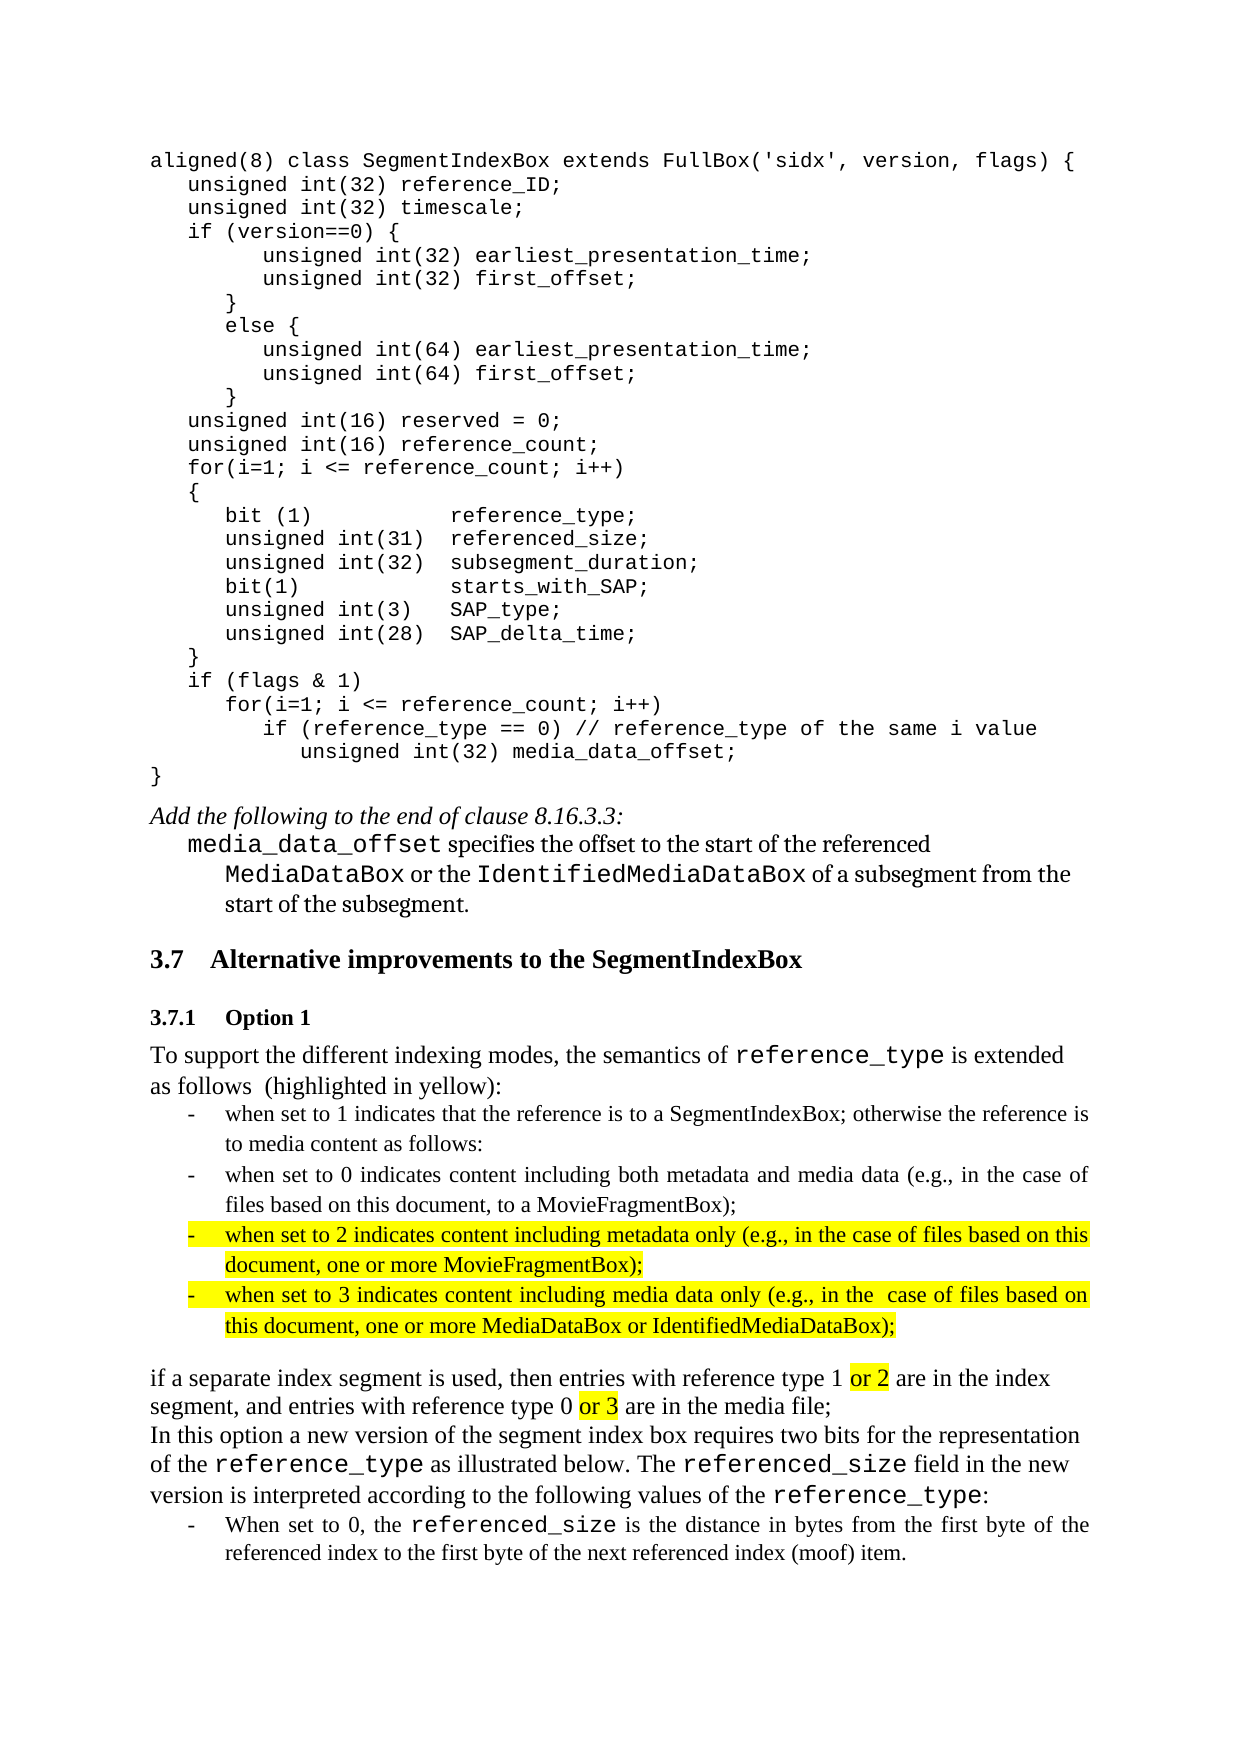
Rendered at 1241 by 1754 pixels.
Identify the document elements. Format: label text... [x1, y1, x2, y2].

list When set to 0, the referenced_size is the distance in bytes from the first byte of the referenced index to the first byte of the next referenced index (moof) item. [187, 1511, 1090, 1565]
text aligned(8) class SegmentIndexBox extends FullBox('sidx', version, flags) { unsigned int(32) reference_ID; unsigned int(32) timescale; if (version==0) { unsigned int(32) earliest_presentation_time; unsigned int(32) first_offset; } else { unsigned int(64) earliest_presentation_time; unsigned int(64) first_offset; } unsigned int(16) reserved = 0; unsigned int(16) reference_count; for(i=1; i <= reference_count; i++) { bit (1) reference_type; unsigned int(31) referenced_size; unsigned int(32) subsegment_duration; bit(1) starts_with_SAP; unsigned int(3) SAP_type; unsigned int(28) SAP_delta_time; } if (flags & 1) for(i=1; i <= reference_count; i++) if (reference_type == 0) // reference_type of the same i value unsigned int(32) media_data_offset; } [150, 150, 1090, 788]
list when set to 1 indicates that the reference is to a SegmentIndexBox; otherwise the reference is to media content as follows: [187, 1100, 1090, 1157]
text In this option a new version of the segment index box requires two bits for the representation of the reference_type as illustrated below. The referenced_size field in the new version is interpreted according to the following values of the reference_type: [150, 1420, 1090, 1511]
list when set to 3 indicates content including media data only (e.g., in the case of files based on this document, one or more MediaDataBox or IdentifiedMediaDataBox); [187, 1281, 1090, 1338]
list when set to 2 indicates content including metadata only (e.g., in the case of files based on this document, one or more MovieFragmentBox); [187, 1221, 1090, 1278]
text Add the following to the end of clause 8.16.3.3: [150, 801, 1090, 830]
list when set to 0 indicates content including both metadata and media data (e.g., in the case of files based on this document, to a MovieFragmentBox); [187, 1161, 1090, 1217]
text if a separate index segment is used, then entries with reference type 1 or 2 are in the index segment, and entries with reference type 0 or 3 are in the media file; [150, 1363, 1090, 1420]
subtitle Option 1 [150, 1004, 1090, 1031]
subtitle Alternative improvements to the SegmentIndexBox [150, 943, 1090, 974]
text To support the different indexing modes, the semantics of reference_type is extended as follows (highlighted in yellow): [150, 1041, 1090, 1100]
text media_data_offset specifies the offset to the start of the referenced MediaDataBox or the IdentifiedMediaDataBox of a subsegment from the start of the subsegment. [187, 830, 1090, 918]
